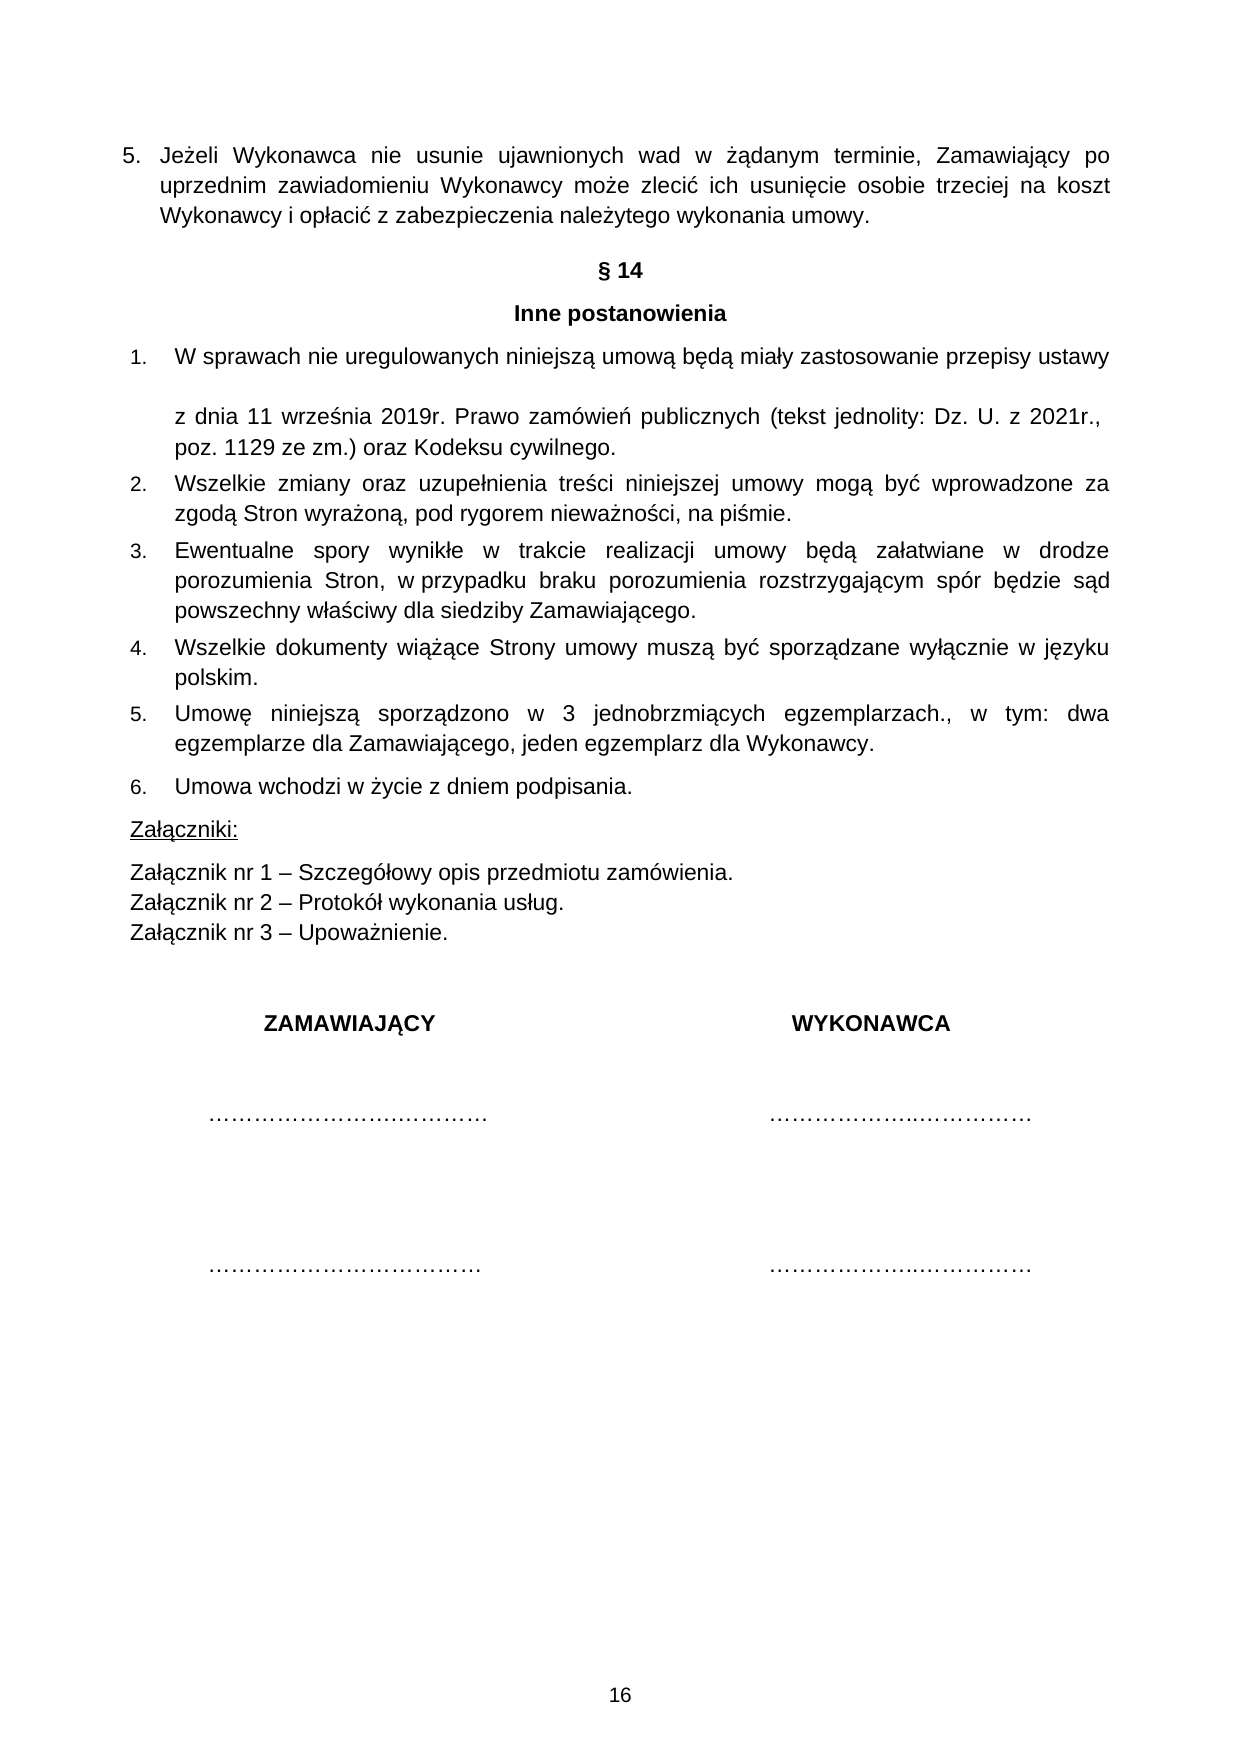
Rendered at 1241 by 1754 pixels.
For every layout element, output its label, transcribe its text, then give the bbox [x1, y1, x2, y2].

list Wszelkie zmiany oraz uzupełnienia treści niniejszej umowy mogą być wprowadzone za zgodą Stron wyrażoną, pod rygorem nieważności, na piśmie. [130, 470, 1110, 526]
list Ewentualne spory wynikłe w trakcie realizacji umowy będą załatwiane w drodze porozumienia Stron, w przypadku braku porozumienia rozstrzygającym spór będzie sąd powszechny właściwy dla siedziby Zamawiającego. [130, 537, 1110, 623]
text Załącznik nr 2 – Protokół wykonania usług. [130, 889, 1110, 915]
text Załącznik nr 1 – Szczegółowy opis przedmiotu zamówienia. [130, 858, 1110, 885]
text Załącznik nr 3 – Upoważnienie. [130, 919, 1110, 945]
list Umowa wchodzi w życie z dniem podpisania. [130, 773, 1110, 799]
text § 14 [130, 257, 1110, 284]
text ZAMAWIAJĄCY WYKONAWCA [130, 1009, 1110, 1036]
list Jeżeli Wykonawca nie usunie ujawnionych wad w żądanym terminie, Zamawiający po uprzednim zawiadomieniu Wykonawcy może zlecić ich usunięcie osobie trzeciej na koszt Wykonawcy i opłacić z zabezpieczenia należytego wykonania umowy. [122, 142, 1110, 228]
list W sprawach nie uregulowanych niniejszą umową będą miały zastosowanie przepisy ustawy z dnia 11 września 2019r. Prawo zamówień publicznych (tekst jednolity: Dz. U. z 2021r., poz. 1129 ze zm.) oraz Kodeksu cywilnego. [130, 343, 1110, 460]
text Inne postanowienia [130, 300, 1110, 326]
text ……………………………… ………………..…………… [130, 1251, 1110, 1277]
list Umowę niniejszą sporządzono w 3 jednobrzmiących egzemplarzach., w tym: dwa egzemplarze dla Zamawiającego, jeden egzemplarz dla Wykonawcy. [130, 700, 1110, 757]
text …………………….………… ………………..…………… [130, 1100, 1110, 1126]
list Wszelkie dokumenty wiążące Strony umowy muszą być sporządzane wyłącznie w języku polskim. [130, 633, 1110, 690]
text Załączniki: [130, 816, 1110, 842]
